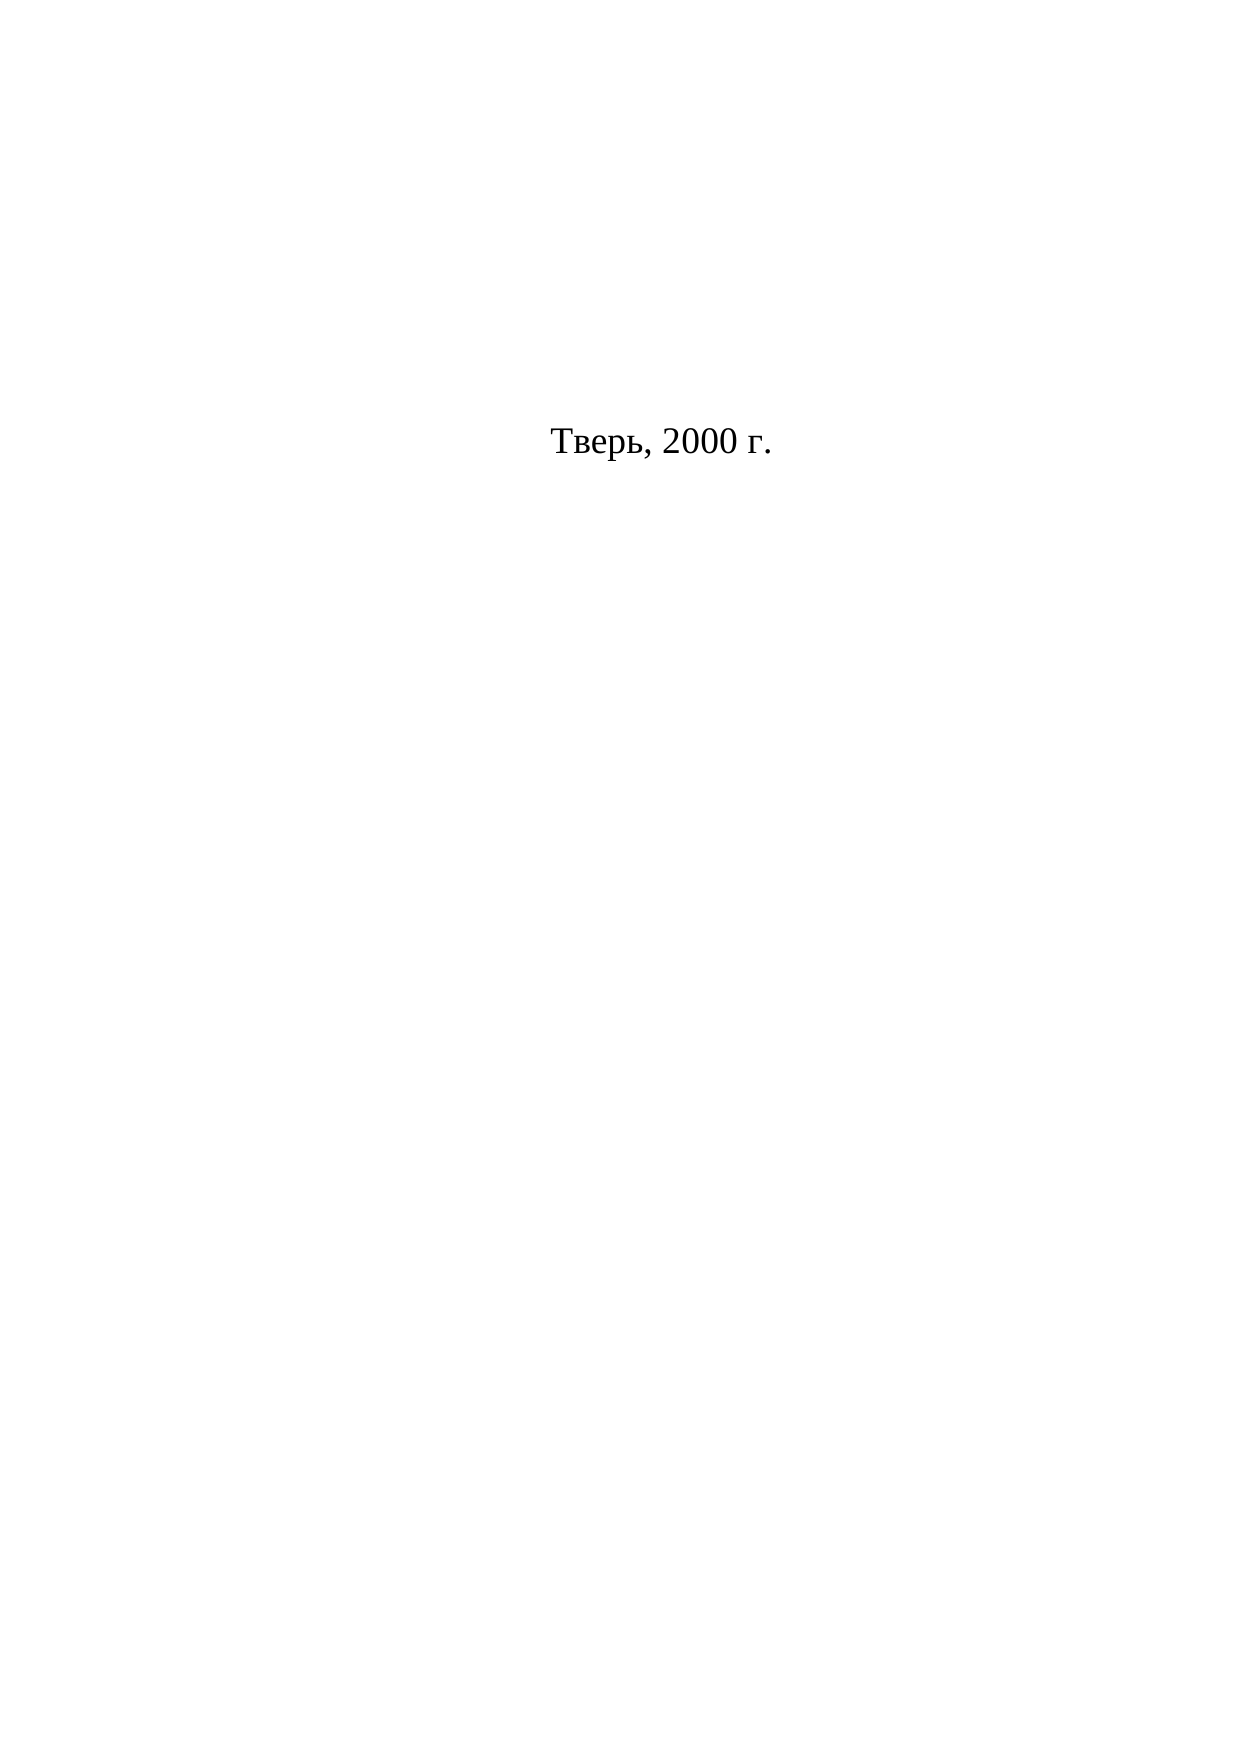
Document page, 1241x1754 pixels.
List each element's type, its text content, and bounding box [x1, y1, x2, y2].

text Тверь, 2000 г. [142, 418, 1181, 461]
